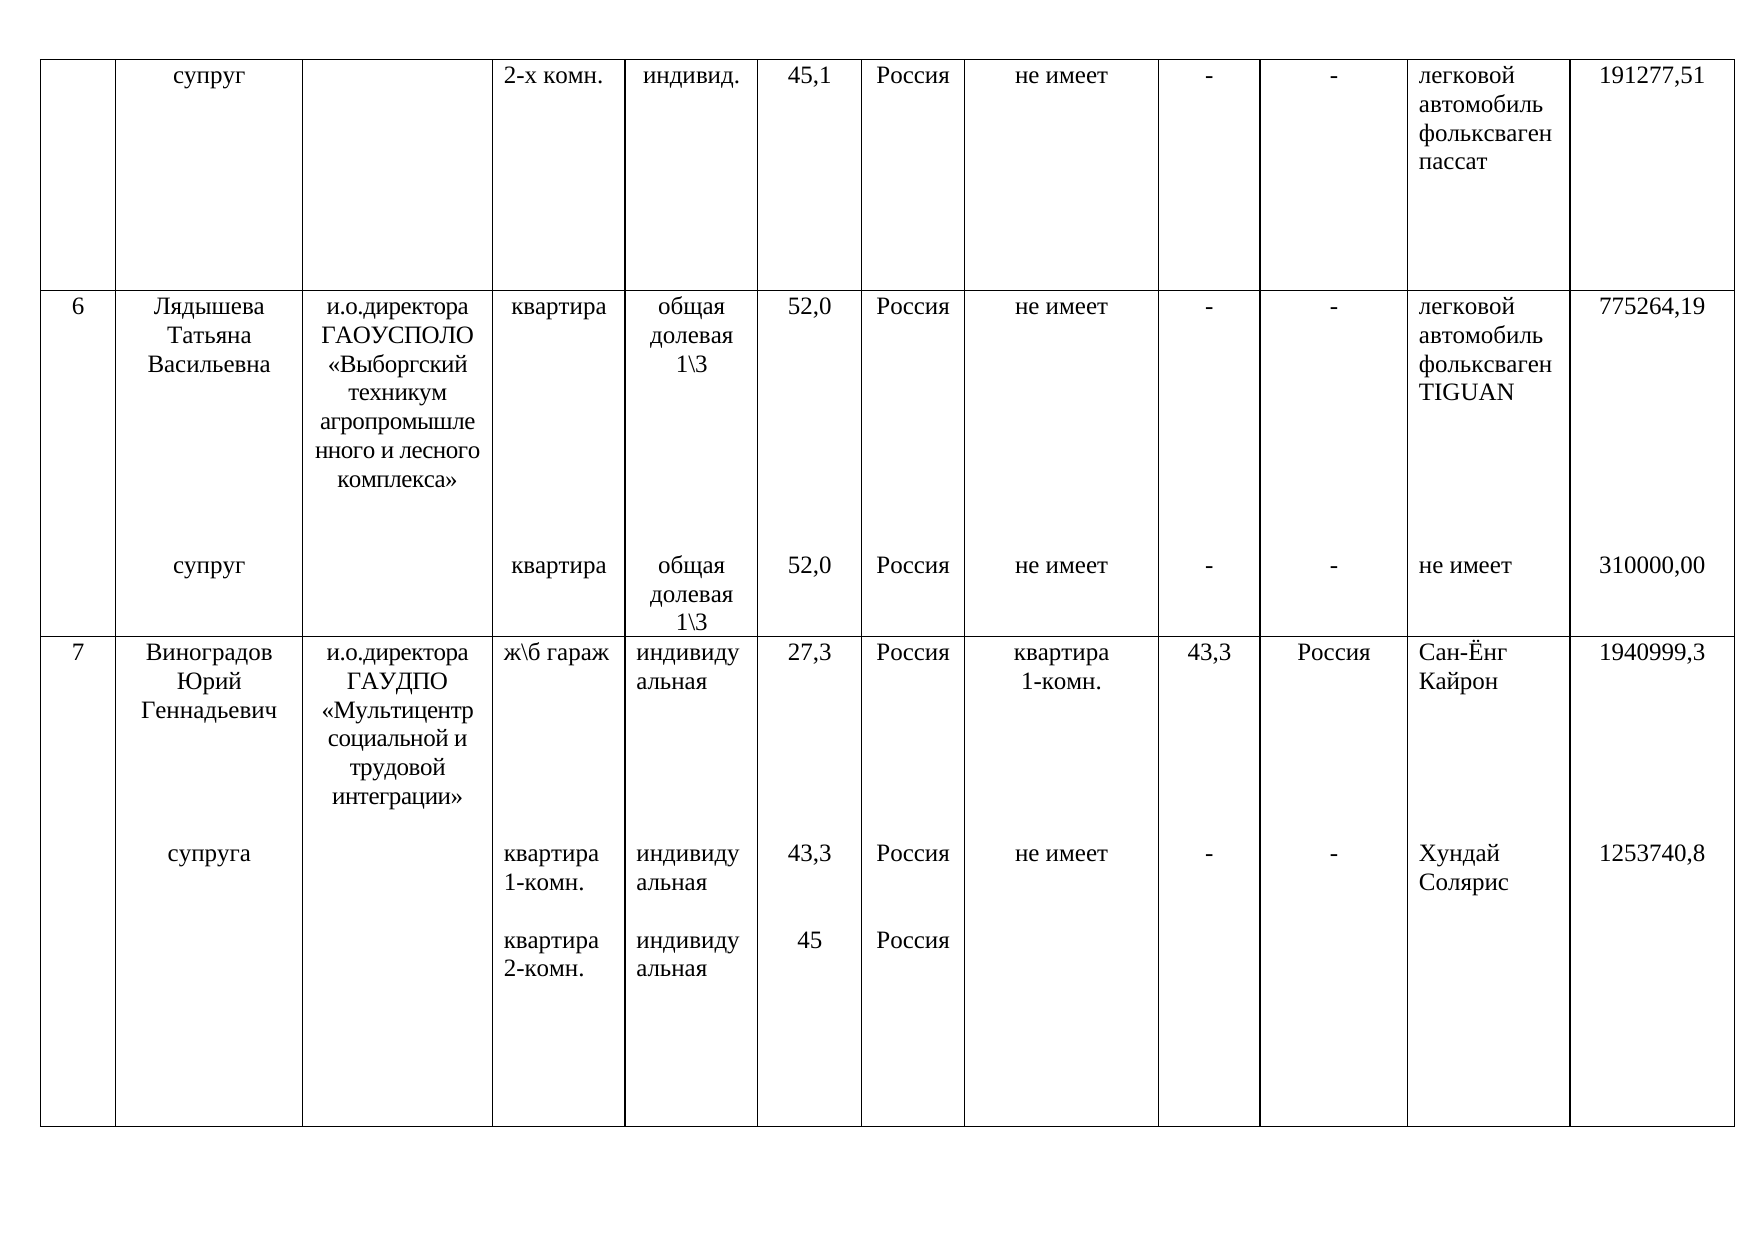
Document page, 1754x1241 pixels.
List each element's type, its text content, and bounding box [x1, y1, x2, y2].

table_cell Сан-Ёнг Кайрон Хундай Солярис [1408, 637, 1569, 1126]
table_cell 52,0 52,0 [758, 291, 861, 636]
table_cell 775264,19 310000,00 [1571, 291, 1734, 636]
table_cell не имеет не имеет [965, 291, 1158, 636]
table_cell Лядышева Татьяна Васильевна супруг [116, 291, 302, 636]
table_cell легковой автомобиль фольксваген TIGUAN не имеет [1408, 291, 1569, 636]
table_cell Россия - [1261, 637, 1407, 1126]
table_cell квартира 1-комн. не имеет [965, 637, 1158, 1126]
table_cell 1000 53,4 45,1 [758, 60, 861, 290]
table_cell 43,3 - [1159, 637, 1259, 1126]
table_cell общая долевая 1\3 общая долевая 1\3 [626, 291, 757, 636]
table_cell 27,3 43,3 45 [758, 637, 861, 1126]
table_cell 717370,96 191277,51 [1571, 60, 1734, 290]
table_cell и.о.директора ГАУДПО «Мультицентр социальной и трудовой интеграции» [303, 637, 492, 1126]
table_cell - - [1261, 291, 1407, 636]
table_cell Россия Россия Россия [862, 637, 964, 1126]
table_cell не имеет не имеет [965, 60, 1158, 290]
table_cell 1940999,3 1253740,8 [1571, 637, 1734, 1126]
table_cell - - [1159, 60, 1259, 290]
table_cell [862, 60, 964, 290]
table_cell индивидуальная индивидуальная индивидуальная [626, 637, 757, 1126]
table_cell 5 [41, 60, 115, 290]
table_cell ж\б гараж квартира 1-комн. квартира 2-комн. [493, 637, 624, 1126]
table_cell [1408, 60, 1569, 290]
table_cell - - [1159, 291, 1259, 636]
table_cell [303, 60, 492, 290]
table_cell 7 [41, 637, 115, 1126]
table_cell и.о.директора ГАОУСПОЛО «Выборгский техникум агропромышленного и лесного комплекса» [303, 291, 492, 636]
table_cell - - [1261, 60, 1407, 290]
table_cell Россия Россия [862, 291, 964, 636]
table_cell квартира квартира [493, 291, 624, 636]
table_cell Виноградов Юрий Геннадьевич супруга [116, 637, 302, 1126]
table_cell 6 [41, 291, 115, 636]
table_cell Николаева Ирина Алексеевна супруг [116, 60, 302, 290]
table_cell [626, 60, 757, 290]
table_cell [493, 60, 624, 290]
